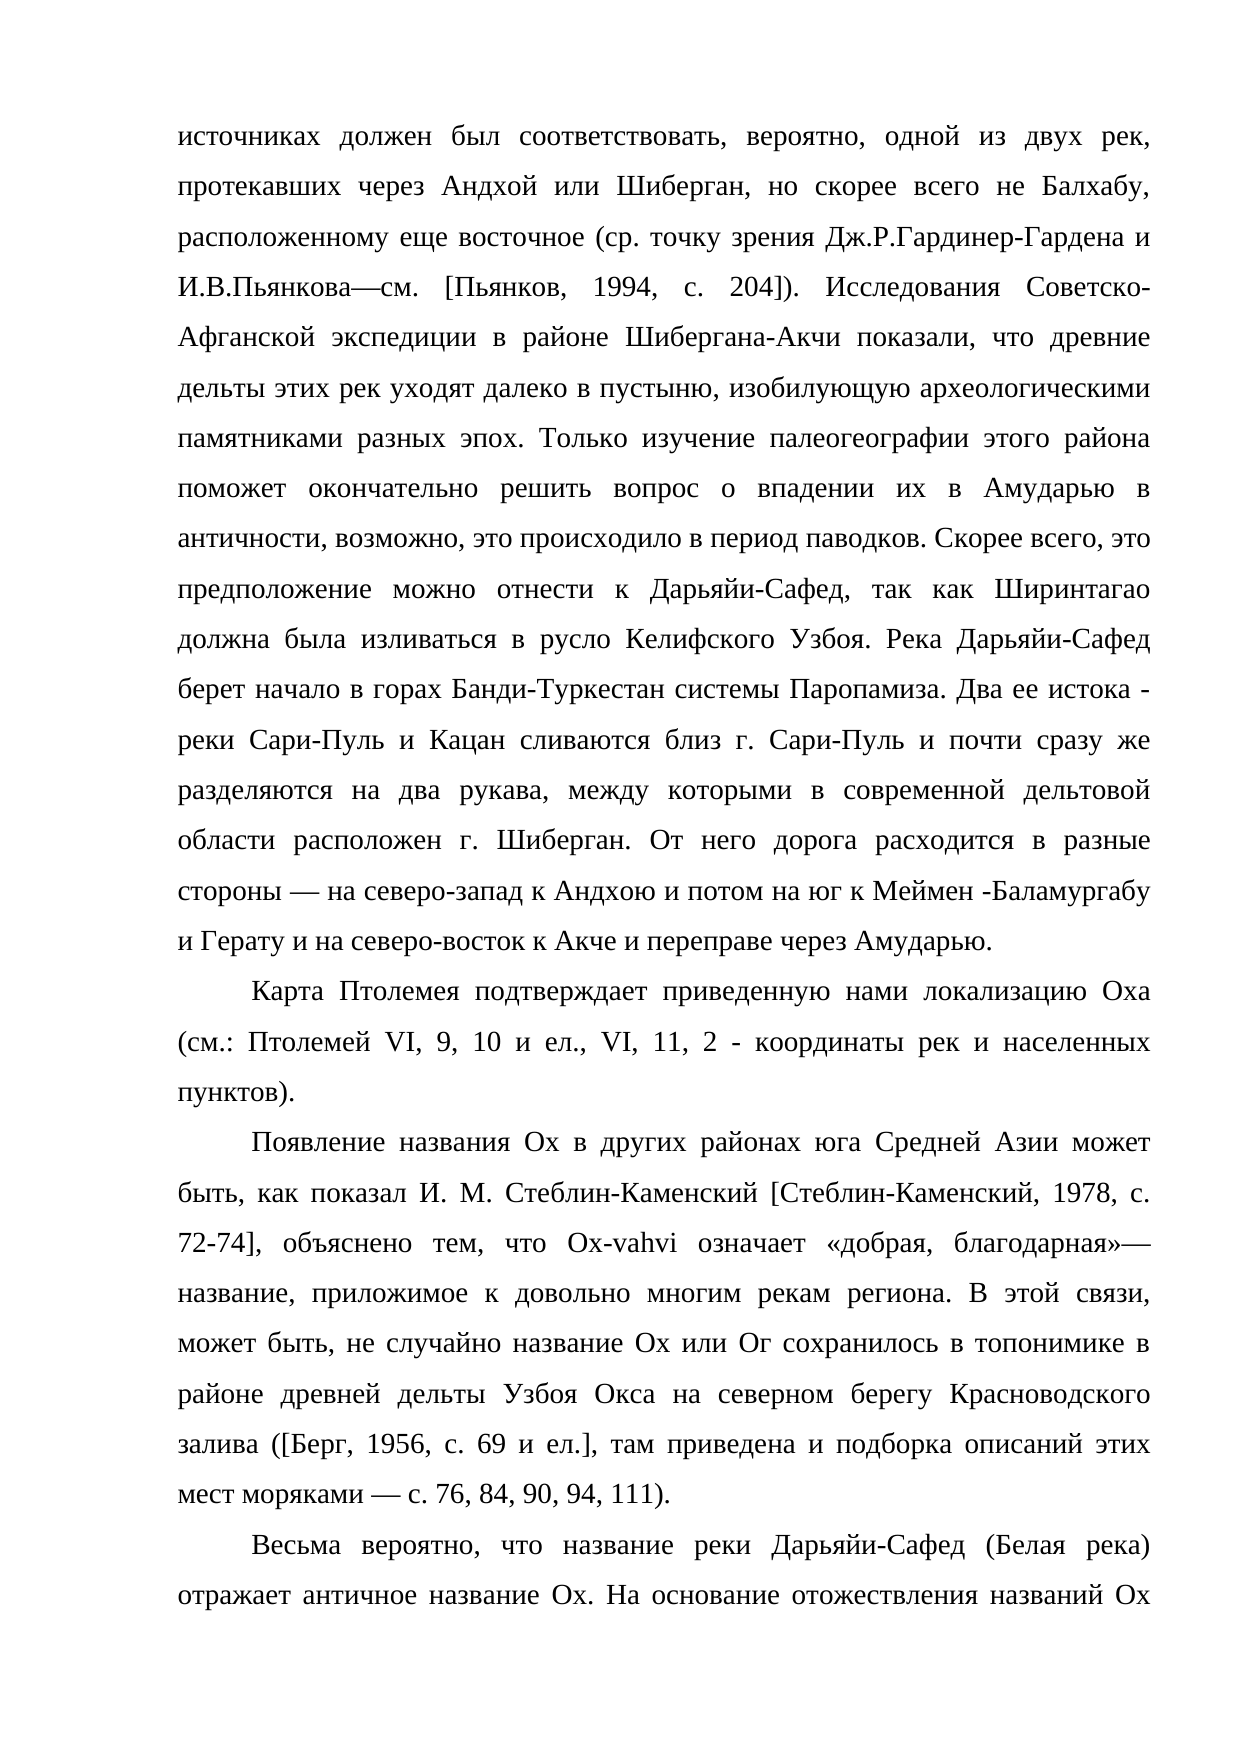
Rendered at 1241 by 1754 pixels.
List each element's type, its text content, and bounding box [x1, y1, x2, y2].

text Появление названия Ох в других районах юга Средней Азии может быть, как показал И. М. Стеблин-Каменский [Стеблин-Каменский, 1978, с. 72-74], объяснено тем, что Ox-vahvi означает «добрая, благодарная»—название, приложимое к довольно многим рекам региона. В этой связи, может быть, не случайно название Ох или Ог сохранилось в топонимике в районе древней дельты Узбоя Окса на северном берегу Красноводского залива ([Берг, 1956, с. 69 и ел.], там приведена и подборка описаний этих мест моряками — с. 76, 84, 90, 94, 111). [177, 1124, 1152, 1510]
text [177, 1527, 1152, 1611]
text Карта Птолемея подтверждает приведенную нами локализацию Оха (см.: Птолемей VI, 9, 10 и ел., VI, 11, 2 - координаты рек и населенных пунктов). [177, 973, 1152, 1108]
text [177, 118, 1152, 957]
